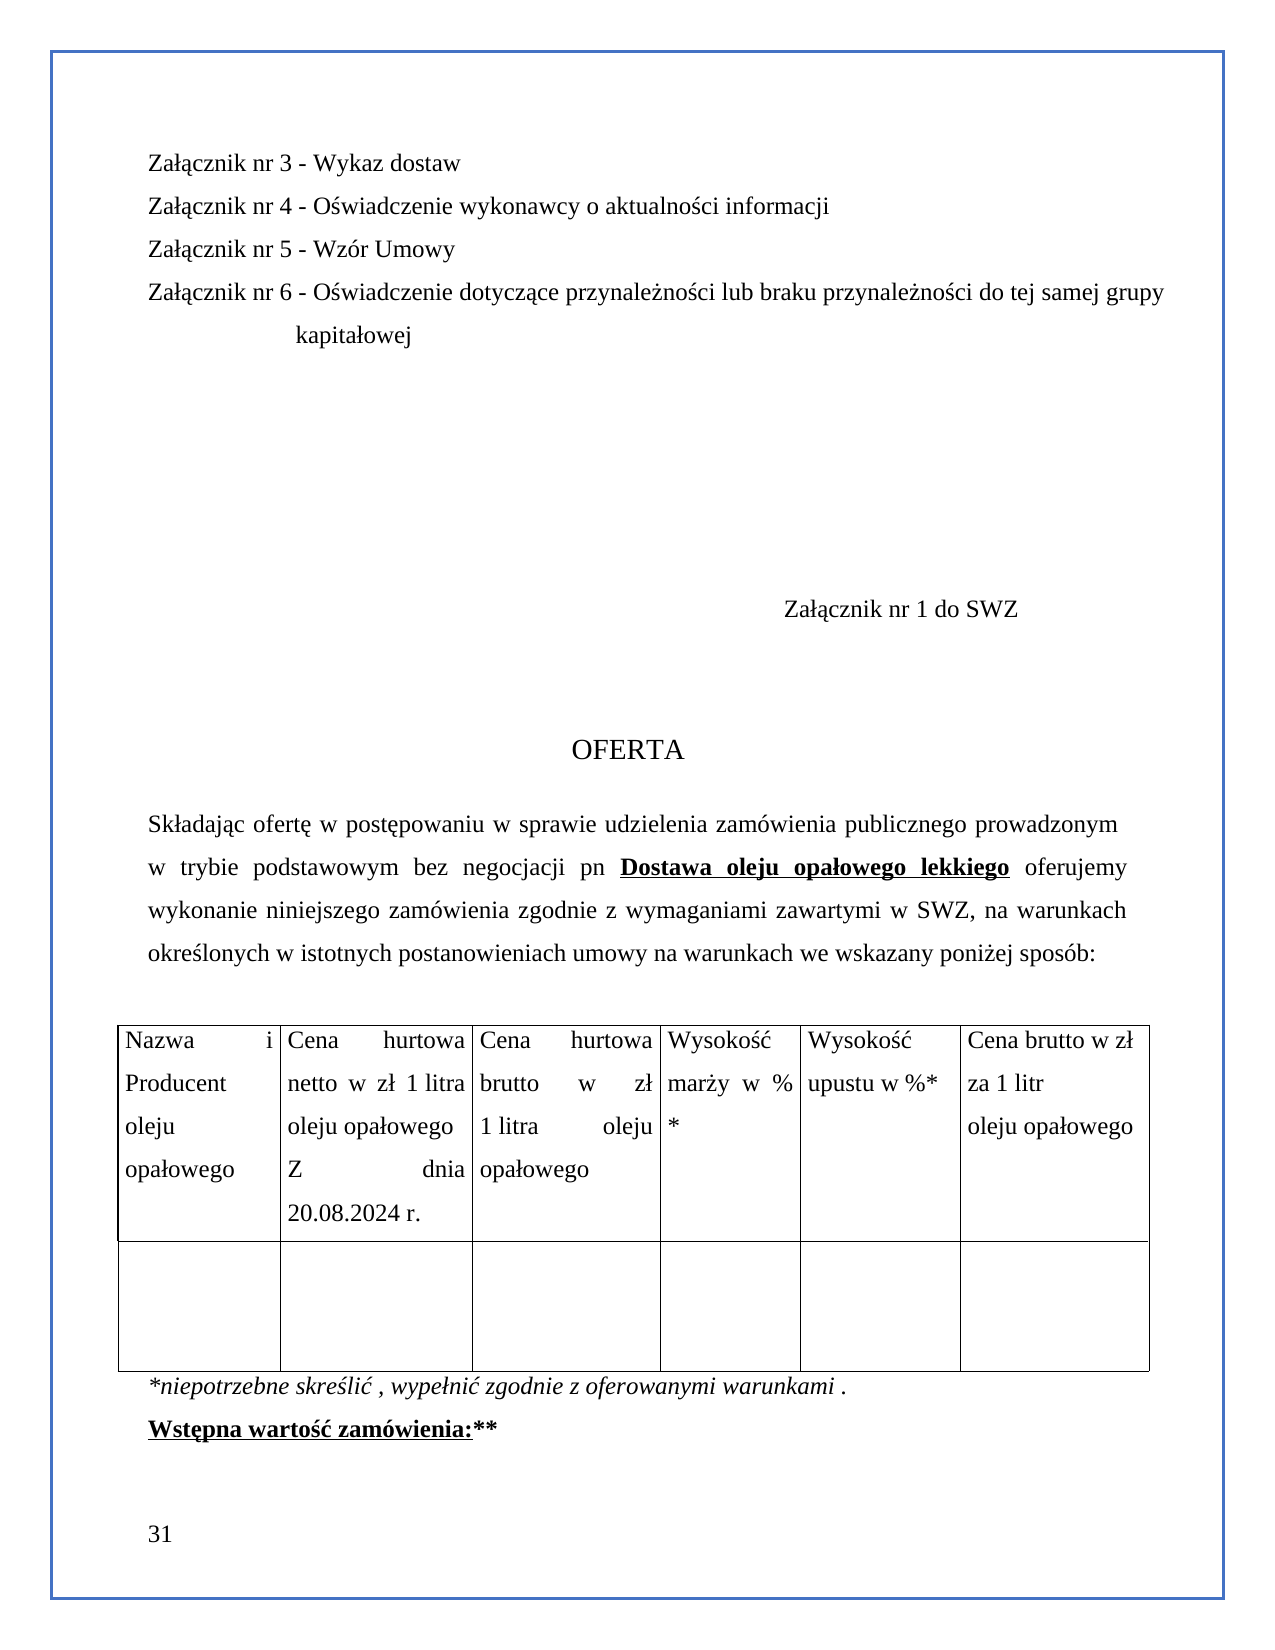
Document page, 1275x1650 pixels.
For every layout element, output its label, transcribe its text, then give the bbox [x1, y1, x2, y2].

table_header Cena hurtowa brutto w zł oleju opałowego [473, 1026, 660, 1241]
table_cell [281, 1242, 472, 1371]
table_header Wysokość upustu w %* [801, 1026, 960, 1241]
table_header Cena brutto w zł za oleju opałowego [961, 1026, 1149, 1241]
text OFERTA [129, 732, 1127, 765]
table_cell [661, 1242, 800, 1371]
table_header Cena hurtowa netto w zł oleju opałowego Z dnia 20.08.2024 r. [281, 1026, 472, 1241]
text Składając ofertę w postępowaniu w sprawie udzielenia zamówienia publicznego prowadzonym w trybie podstawowym bez negocjacji pn Dostawa oleju opałowego lekkiego oferujemy wykonanie niniejszego zamówienia zgodnie z wymaganiami zawartymi w SWZ, na warunkach określonych w istotnych postanowieniach umowy na warunkach we wskazany poniżej sposób: [148, 809, 1127, 967]
text Załącznik nr 3 - Wykaz dostaw [148, 148, 1172, 176]
table_header Nazwa i Producent oleju opałowego [119, 1026, 280, 1241]
table_cell [473, 1242, 660, 1371]
table_cell [961, 1241, 1149, 1371]
text Załącznik nr 1 do SWZ [709, 594, 1127, 623]
text Załącznik nr 4 - Oświadczenie wykonawcy o aktualności informacji [148, 191, 1172, 219]
text *niepotrzebne skreślić , wypełnić zgodnie z oferowanymi warunkami . [148, 1372, 1127, 1399]
text Załącznik nr 5 - Wzór Umowy [148, 234, 1172, 263]
text Załącznik nr 6 - Oświadczenie dotyczące przynależności lub braku przynależności do tej samej grupy kapitałowej [148, 277, 1172, 349]
table_cell [801, 1242, 960, 1371]
table_header Wysokość marży w % * [661, 1026, 800, 1241]
table_cell [119, 1242, 280, 1371]
text Wstępna wartość zamówienia:** [148, 1414, 1127, 1443]
